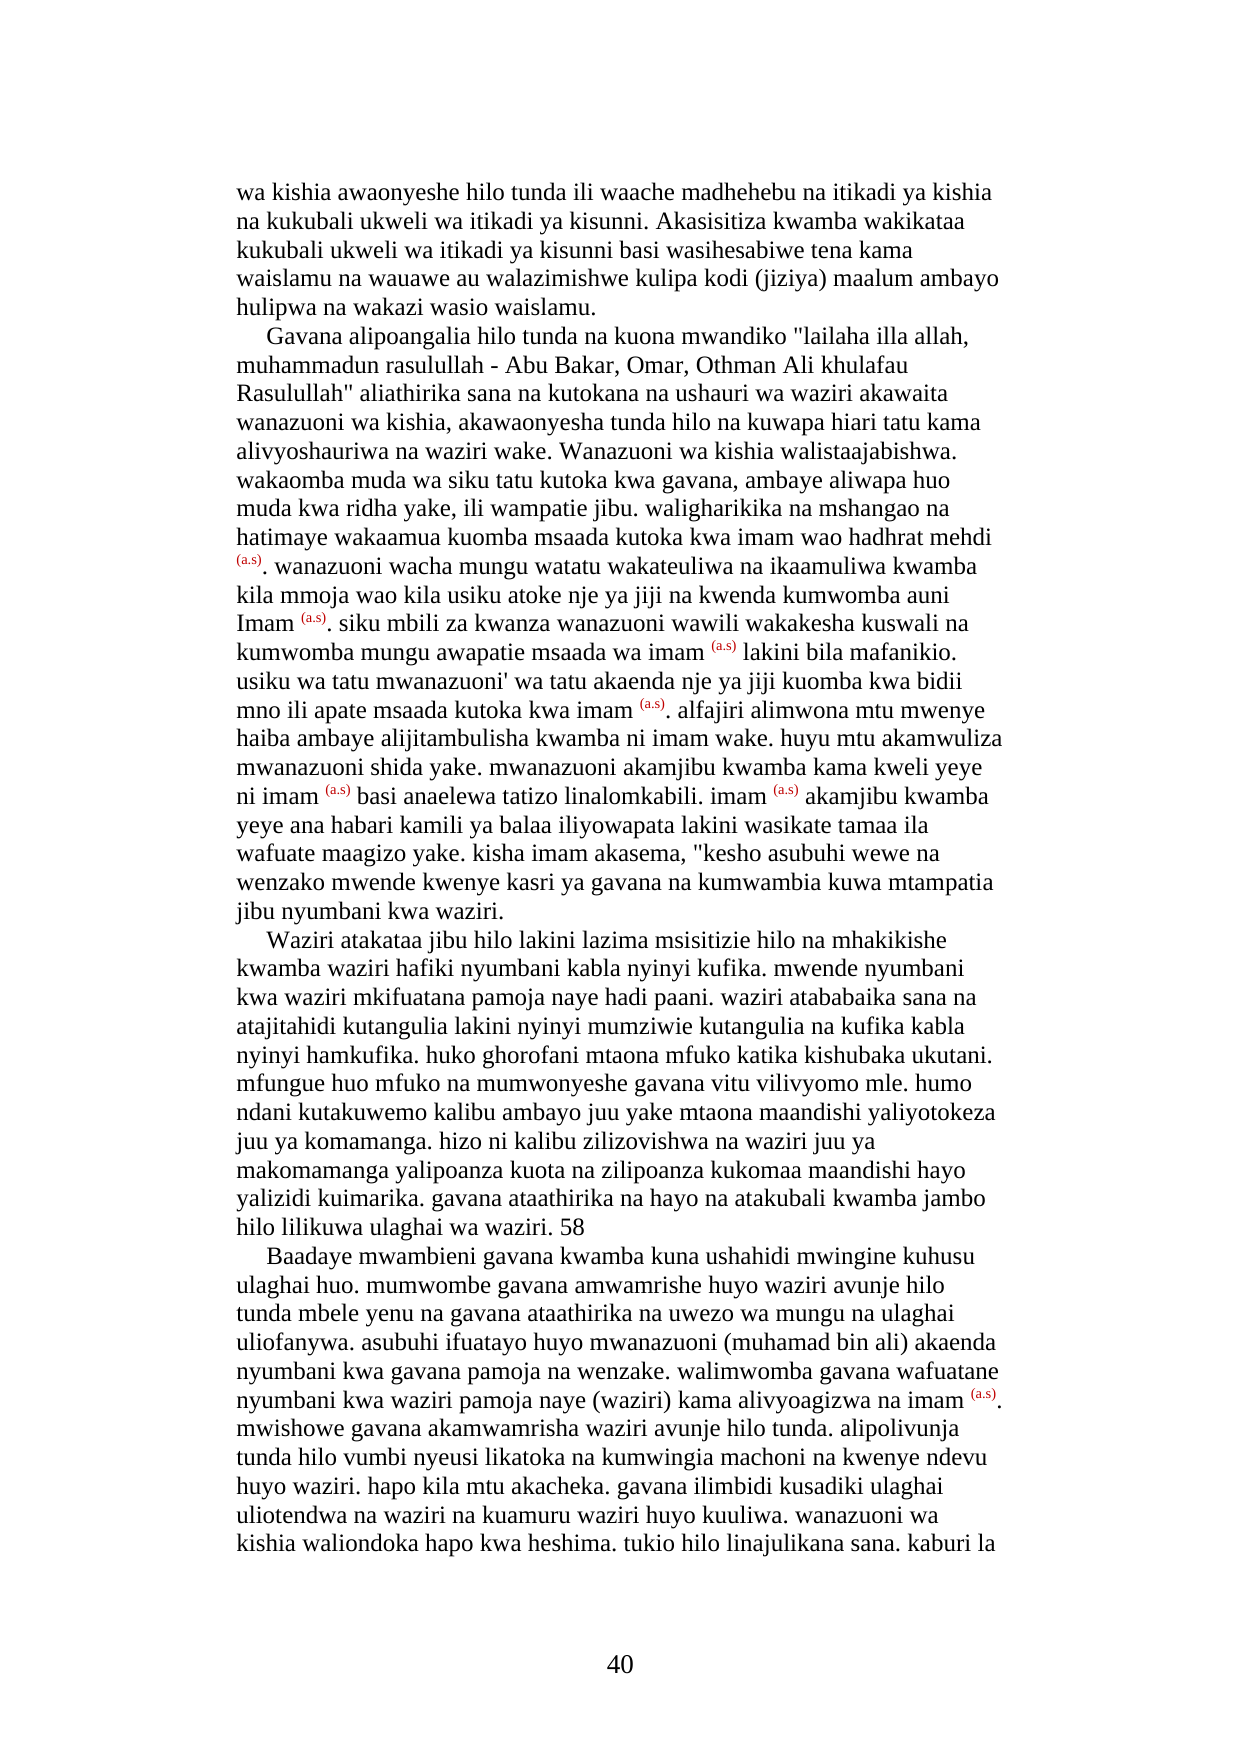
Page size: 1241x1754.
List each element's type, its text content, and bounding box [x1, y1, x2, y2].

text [236, 1241, 1004, 1557]
text Waziri atakataa jibu hilo lakini lazima msisitizie hilo na mhakikishe kwamba waziri hafiki nyumbani kabla nyinyi kufika. mwende nyumbani kwa waziri mkifuatana pamoja naye hadi paani. waziri atababaika sana na atajitahidi kutangulia lakini nyinyi mumziwie kutangulia na kufika kabla nyinyi hamkufika. huko ghorofani mtaona mfuko katika kishubaka ukutani. mfungue huo mfuko na mumwonyeshe gavana vitu vilivyomo mle. humo ndani kutakuwemo kalibu ambayo juu yake mtaona maandishi yaliyotokeza juu ya komamanga. hizo ni kalibu zilizovishwa na waziri juu ya makomamanga yalipoanza kuota na zilipoanza kukomaa maandishi hayo yalizidi kuimarika. gavana ataathirika na hayo na atakubali kwamba jambo hilo lilikuwa ulaghai wa waziri. 58 [236, 925, 1004, 1241]
text Gavana alipoangalia hilo tunda na kuona mwandiko "lailaha illa allah, muhammadun rasulullah - Abu Bakar, Omar, Othman Ali khulafau Rasulullah" aliathirika sana na kutokana na ushauri wa waziri akawaita wanazuoni wa kishia, akawaonyesha tunda hilo na kuwapa hiari tatu kama alivyoshauriwa na waziri wake. Wanazuoni wa kishia walistaajabishwa. wakaomba muda wa siku tatu kutoka kwa gavana, ambaye aliwapa huo muda kwa ridha yake, ili wampatie jibu. waligharikika na mshangao na hatimaye wakaamua kuomba msaada kutoka kwa imam wao hadhrat mehdi (a.s). wanazuoni wacha mungu watatu wakateuliwa na ikaamuliwa kwamba kila mmoja wao kila usiku atoke nje ya jiji na kwenda kumwomba auni Imam (a.s). siku mbili za kwanza wanazuoni wawili wakakesha kuswali na kumwomba mungu awapatie msaada wa imam (a.s) lakini bila mafanikio. usiku wa tatu mwanazuoni' wa tatu akaenda nje ya jiji kuomba kwa bidii mno ili apate msaada kutoka kwa imam (a.s). alfajiri alimwona mtu mwenye haiba ambaye alijitambulisha kwamba ni imam wake. huyu mtu akamwuliza mwanazuoni shida yake. mwanazuoni akamjibu kwamba kama kweli yeye ni imam (a.s) basi anaelewa tatizo linalomkabili. imam (a.s) akamjibu kwamba yeye ana habari kamili ya balaa iliyowapata lakini wasikate tamaa ila wafuate maagizo yake. kisha imam akasema, "kesho asubuhi wewe na wenzako mwende kwenye kasri ya gavana na kumwambia kuwa mtampatia jibu nyumbani kwa waziri. [236, 321, 1004, 925]
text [236, 177, 1004, 321]
